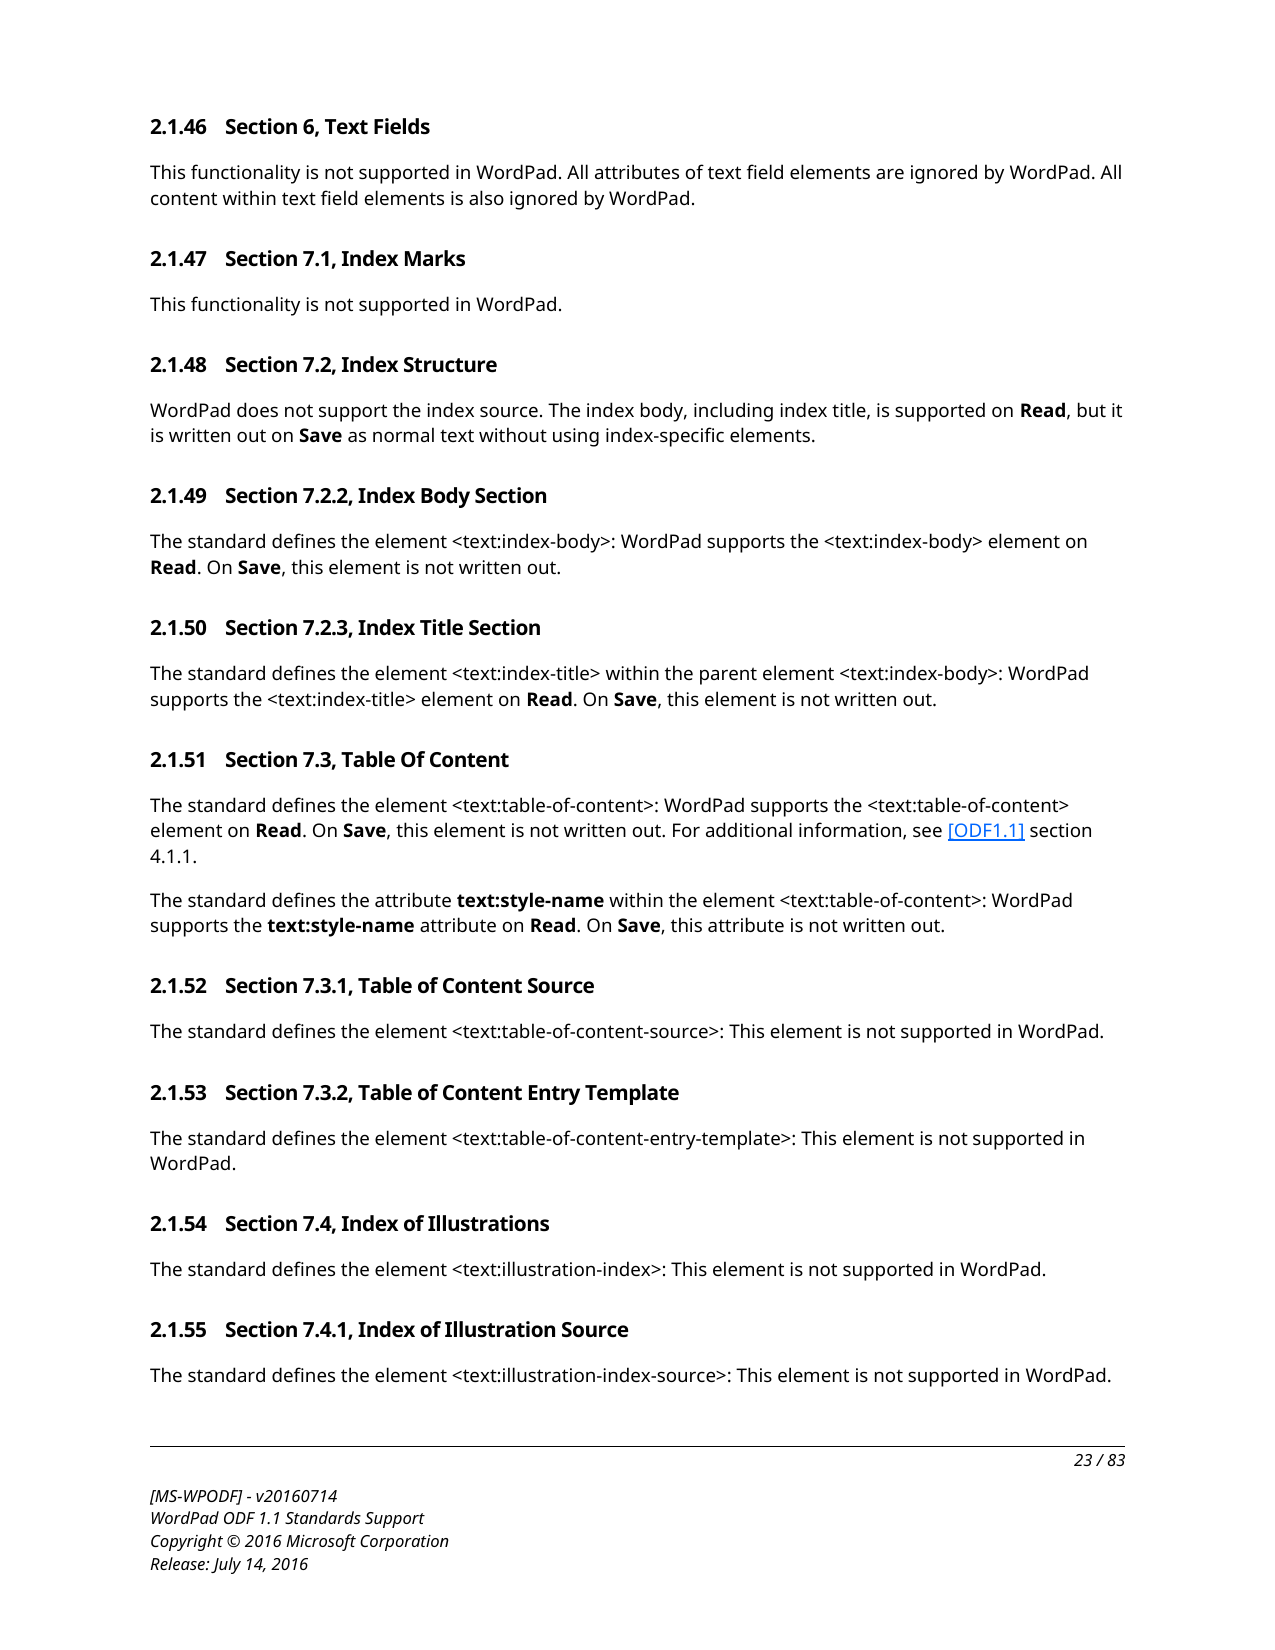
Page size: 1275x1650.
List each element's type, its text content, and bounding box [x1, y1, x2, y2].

subtitle Section 7.3, Table Of Content [150, 745, 1125, 773]
text The standard defines the element <text:table-of-content-source>: This element is not supported in WordPad. [150, 1019, 1125, 1044]
text The standard defines the element <text:index-title> within the parent element <text:index-body>: WordPad supports the <text:index-title> element on Read. On Save, this element is not written out. [150, 660, 1125, 711]
subtitle Section 7.2.2, Index Body Section [150, 482, 1125, 510]
subtitle Section 7.4.1, Index of Illustration Source [150, 1315, 1125, 1344]
text The standard defines the attribute text:style-name within the element <text:table-of-content>: WordPad supports the text:style-name attribute on Read. On Save, this attribute is not written out. [150, 887, 1125, 938]
text The standard defines the element <text:table-of-content>: WordPad supports the <text:table-of-content> element on Read. On Save, this element is not written out. For additional information, see [ODF1.1] section 4.1.1. [150, 792, 1125, 868]
text The standard defines the element <text:table-of-content-entry-template>: This element is not supported in WordPad. [150, 1125, 1125, 1176]
text The standard defines the element <text:illustration-index>: This element is not supported in WordPad. [150, 1256, 1125, 1282]
text This functionality is not supported in WordPad. [150, 291, 1125, 317]
subtitle Section 7.2, Index Structure [150, 350, 1125, 378]
subtitle Section 7.4, Index of Illustrations [150, 1209, 1125, 1238]
text WordPad does not support the index source. The index body, including index title, is supported on Read, but it is written out on Save as normal text without using index-specific elements. [150, 397, 1125, 448]
text This functionality is not supported in WordPad. All attributes of text field elements are ignored by WordPad. All content within text field elements is also ignored by WordPad. [150, 160, 1125, 211]
subtitle Section 6, Text Fields [150, 112, 1125, 141]
subtitle Section 7.2.3, Index Title Section [150, 613, 1125, 642]
text The standard defines the element <text:illustration-index-source>: This element is not supported in WordPad. [150, 1362, 1125, 1388]
subtitle Section 7.3.2, Table of Content Entry Template [150, 1078, 1125, 1106]
subtitle Section 7.3.1, Table of Content Source [150, 972, 1125, 1000]
subtitle Section 7.1, Index Marks [150, 244, 1125, 272]
text The standard defines the element <text:index-body>: WordPad supports the <text:index-body> element on Read. On Save, this element is not written out. [150, 529, 1125, 580]
